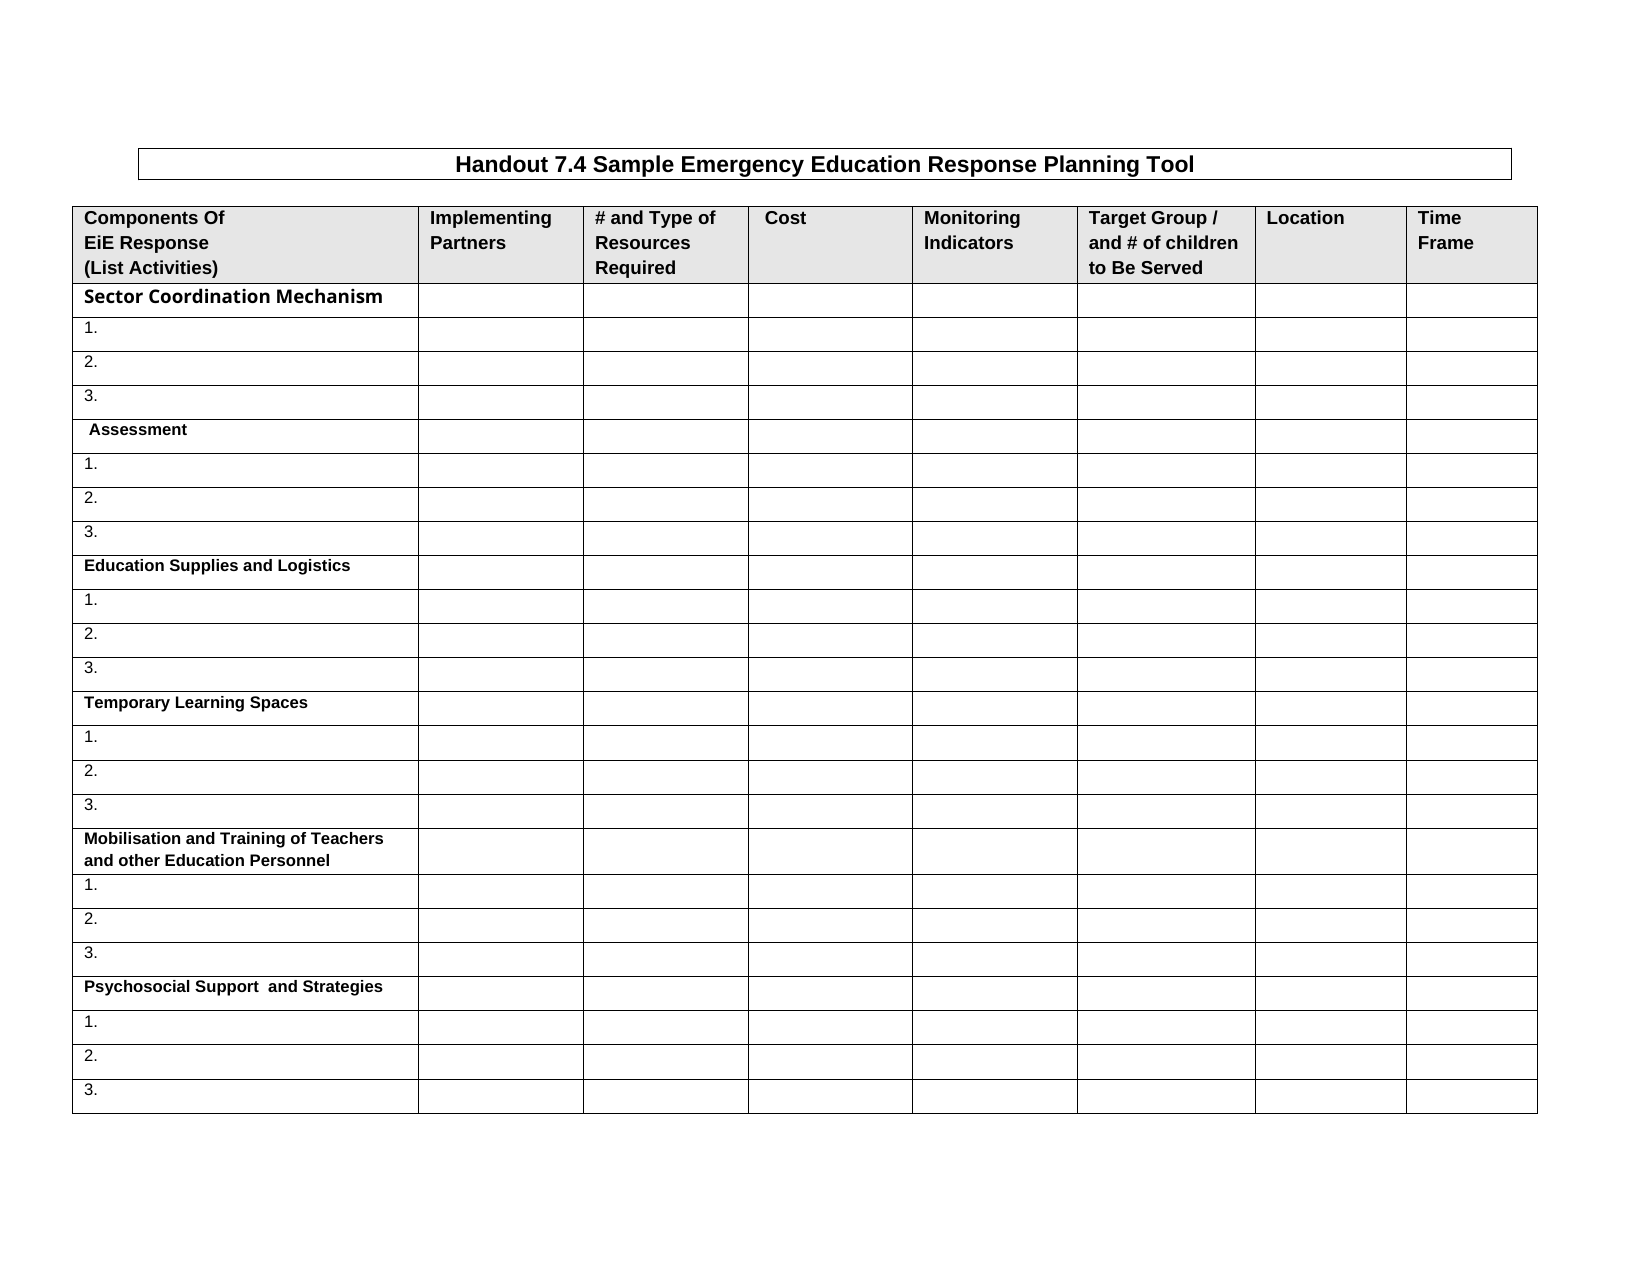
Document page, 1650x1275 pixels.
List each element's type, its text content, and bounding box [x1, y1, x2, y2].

table_cell [1078, 829, 1255, 874]
table_cell [1078, 352, 1255, 385]
table_cell [1256, 829, 1406, 874]
table_cell [1256, 386, 1406, 419]
table_cell 2. [73, 761, 418, 793]
table_cell 1. [73, 726, 418, 759]
table_cell [1256, 556, 1406, 589]
table_cell [584, 1080, 748, 1112]
table_cell [749, 522, 912, 555]
table_cell [913, 352, 1077, 385]
table_cell [1256, 909, 1406, 942]
table_cell [419, 1080, 583, 1112]
table_cell [1078, 761, 1255, 793]
table_header Target Group / and # of children to Be Served [1078, 207, 1255, 283]
table_cell 1. [73, 875, 418, 908]
table_cell [1256, 420, 1406, 453]
table_cell [1078, 624, 1255, 657]
table_cell [1256, 454, 1406, 487]
table_cell [584, 386, 748, 419]
table_cell [584, 488, 748, 521]
table_cell [419, 318, 583, 351]
table_cell [1078, 284, 1255, 317]
table_cell [584, 420, 748, 453]
table_cell [1256, 875, 1406, 908]
table_cell [584, 1045, 748, 1078]
table_cell [1078, 386, 1255, 419]
table_cell [1407, 943, 1537, 976]
table_cell [913, 726, 1077, 759]
table_cell [1078, 692, 1255, 725]
table_cell [584, 624, 748, 657]
table_cell [1407, 284, 1537, 317]
table_cell [913, 1011, 1077, 1044]
table_cell [1407, 726, 1537, 759]
table_cell [1407, 522, 1537, 555]
table_cell [419, 1011, 583, 1044]
table_cell Assessment [73, 420, 418, 453]
table_cell [1256, 943, 1406, 976]
table_cell [1407, 488, 1537, 521]
table_cell [1407, 318, 1537, 351]
table_header Cost [749, 207, 912, 283]
table_cell [584, 352, 748, 385]
table_cell [913, 454, 1077, 487]
table_cell [1078, 943, 1255, 976]
table_cell [1078, 454, 1255, 487]
table_cell [419, 590, 583, 623]
table_cell [419, 875, 583, 908]
table_cell [1407, 977, 1537, 1010]
table_cell [419, 386, 583, 419]
table_cell 3. [73, 795, 418, 828]
table_cell [419, 352, 583, 385]
table_cell [419, 909, 583, 942]
table_cell [913, 488, 1077, 521]
table_cell [1078, 1045, 1255, 1078]
table_cell Temporary Learning Spaces [73, 692, 418, 725]
table_cell [749, 1011, 912, 1044]
table_cell [1256, 352, 1406, 385]
table_cell [1078, 420, 1255, 453]
table_cell [749, 590, 912, 623]
table_cell [913, 522, 1077, 555]
table_cell [913, 318, 1077, 351]
table_header Monitoring Indicators [913, 207, 1077, 283]
table_cell [1407, 761, 1537, 793]
table_cell [1256, 522, 1406, 555]
table_cell [584, 454, 748, 487]
table_cell [584, 522, 748, 555]
table_cell [1407, 352, 1537, 385]
table_cell [584, 590, 748, 623]
table_cell [419, 624, 583, 657]
table_cell [749, 658, 912, 691]
table_cell [1407, 875, 1537, 908]
table_cell [1078, 556, 1255, 589]
table_cell [1407, 624, 1537, 657]
table_cell [419, 943, 583, 976]
table_cell [1256, 795, 1406, 828]
table_cell [913, 761, 1077, 793]
table_cell 2. [73, 909, 418, 942]
table_cell [584, 909, 748, 942]
table_cell [1078, 795, 1255, 828]
table_header Time Frame [1407, 207, 1537, 283]
table_cell 2. [73, 624, 418, 657]
table_cell [749, 795, 912, 828]
table_cell [1078, 909, 1255, 942]
table_cell [1256, 590, 1406, 623]
table_cell [749, 420, 912, 453]
table_cell [749, 692, 912, 725]
table_cell [419, 454, 583, 487]
table_cell [749, 386, 912, 419]
table_cell [913, 829, 1077, 874]
table_cell [1078, 590, 1255, 623]
table_cell [1078, 726, 1255, 759]
table_cell [584, 977, 748, 1010]
table_cell [419, 977, 583, 1010]
table_cell [1407, 386, 1537, 419]
table_cell [749, 284, 912, 317]
table_cell [419, 726, 583, 759]
table_cell [584, 875, 748, 908]
table_cell [749, 875, 912, 908]
table_cell 1. [73, 454, 418, 487]
table_cell [1256, 692, 1406, 725]
table_cell [913, 692, 1077, 725]
table_cell [1407, 1011, 1537, 1044]
table_cell [749, 318, 912, 351]
table_cell [1407, 556, 1537, 589]
table_cell [913, 1045, 1077, 1078]
table_cell 2. [73, 1045, 418, 1078]
table_cell [1407, 590, 1537, 623]
table_cell [913, 624, 1077, 657]
table_cell [419, 658, 583, 691]
table_cell [1407, 1080, 1537, 1112]
table_cell 1. [73, 1011, 418, 1044]
table_cell [584, 692, 748, 725]
table_cell [913, 386, 1077, 419]
table_cell [749, 909, 912, 942]
table_cell [749, 829, 912, 874]
table_cell [1078, 488, 1255, 521]
table_cell [749, 726, 912, 759]
table_cell [1407, 420, 1537, 453]
table_cell [1407, 658, 1537, 691]
table_cell [584, 318, 748, 351]
table_cell [913, 795, 1077, 828]
table_cell [913, 977, 1077, 1010]
table_cell Sector Coordination Mechanism [73, 284, 418, 317]
table_cell [913, 284, 1077, 317]
table_cell [1407, 795, 1537, 828]
table_cell [1078, 318, 1255, 351]
table_cell [913, 590, 1077, 623]
table_cell [419, 556, 583, 589]
table_cell [419, 488, 583, 521]
table_cell [1078, 977, 1255, 1010]
table_header Location [1256, 207, 1406, 283]
table_cell [1256, 624, 1406, 657]
table_cell Education Supplies and Logistics [73, 556, 418, 589]
table_cell [419, 1045, 583, 1078]
table_cell [419, 692, 583, 725]
table_cell [913, 1080, 1077, 1112]
table_cell [584, 829, 748, 874]
table_cell Mobilisation and Training of Teachers and other Education Personnel [73, 829, 418, 874]
table_cell 1. [73, 318, 418, 351]
table_cell [419, 829, 583, 874]
table_cell [1256, 284, 1406, 317]
table_cell [1407, 1045, 1537, 1078]
table_cell [749, 1080, 912, 1112]
table_cell [1407, 454, 1537, 487]
table_cell [584, 658, 748, 691]
table_cell [913, 556, 1077, 589]
table_cell [1256, 761, 1406, 793]
table_cell [1256, 1080, 1406, 1112]
table_cell [584, 1011, 748, 1044]
table_cell [749, 556, 912, 589]
table_cell Psychosocial Support and Strategies [73, 977, 418, 1010]
table_cell [1256, 488, 1406, 521]
table_cell [1078, 1080, 1255, 1112]
table_cell [1256, 318, 1406, 351]
text Handout 7.4 Sample Emergency Education Response Planning Tool [139, 149, 1511, 179]
table_cell [749, 454, 912, 487]
table_cell [419, 284, 583, 317]
table_cell [749, 1045, 912, 1078]
table_cell [1256, 726, 1406, 759]
table_cell [913, 943, 1077, 976]
table_cell [584, 795, 748, 828]
table_cell [749, 488, 912, 521]
table_cell [913, 420, 1077, 453]
table_cell [749, 977, 912, 1010]
table_cell [584, 943, 748, 976]
table_cell [1078, 1011, 1255, 1044]
table_cell [1256, 1011, 1406, 1044]
table_cell [913, 658, 1077, 691]
table_cell [1256, 977, 1406, 1010]
table_cell [749, 943, 912, 976]
table_cell [1407, 909, 1537, 942]
table_cell [1078, 875, 1255, 908]
table_cell [1407, 829, 1537, 874]
table_cell 2. [73, 488, 418, 521]
table_cell [1407, 692, 1537, 725]
table_cell 2. [73, 352, 418, 385]
table_cell [584, 726, 748, 759]
table_cell [913, 875, 1077, 908]
table_cell 3. [73, 943, 418, 976]
table_cell 3. [73, 1080, 418, 1112]
table_cell [419, 761, 583, 793]
table_cell 3. [73, 386, 418, 419]
table_cell [419, 522, 583, 555]
table_cell 3. [73, 522, 418, 555]
table_cell [1078, 522, 1255, 555]
table_cell [1078, 658, 1255, 691]
table_header Components Of EiE Response (List Activities) [73, 207, 418, 283]
table_cell [419, 795, 583, 828]
table_cell [749, 624, 912, 657]
table_header Implementing Partners [419, 207, 583, 283]
table_cell 3. [73, 658, 418, 691]
table_cell [1256, 1045, 1406, 1078]
table_cell [749, 352, 912, 385]
table_cell [1256, 658, 1406, 691]
table_cell [584, 761, 748, 793]
table_cell [419, 420, 583, 453]
table_cell [913, 909, 1077, 942]
table_cell [584, 556, 748, 589]
table_header # and Type of Resources Required [584, 207, 748, 283]
table_cell [584, 284, 748, 317]
table_cell [749, 761, 912, 793]
table_cell 1. [73, 590, 418, 623]
